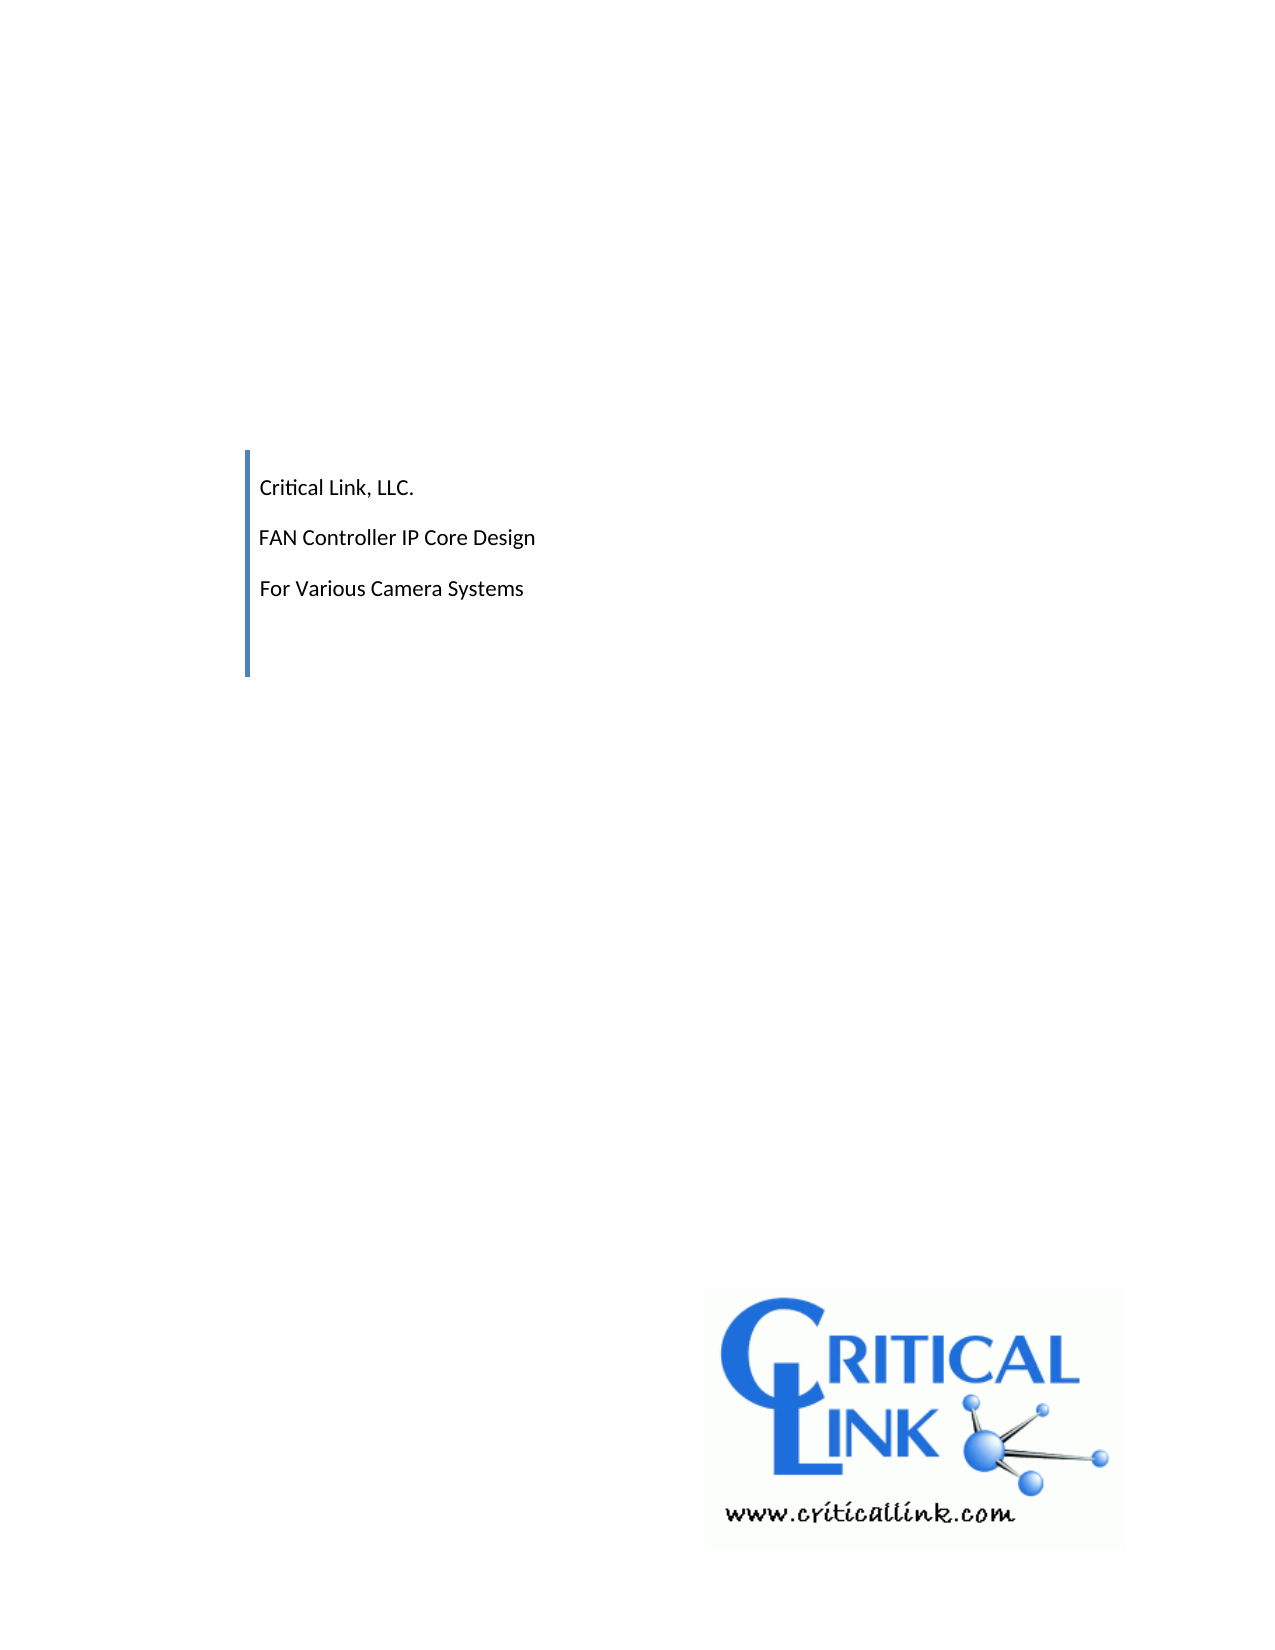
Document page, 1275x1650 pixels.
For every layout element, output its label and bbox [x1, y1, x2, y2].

picture [706, 1288, 1125, 1551]
